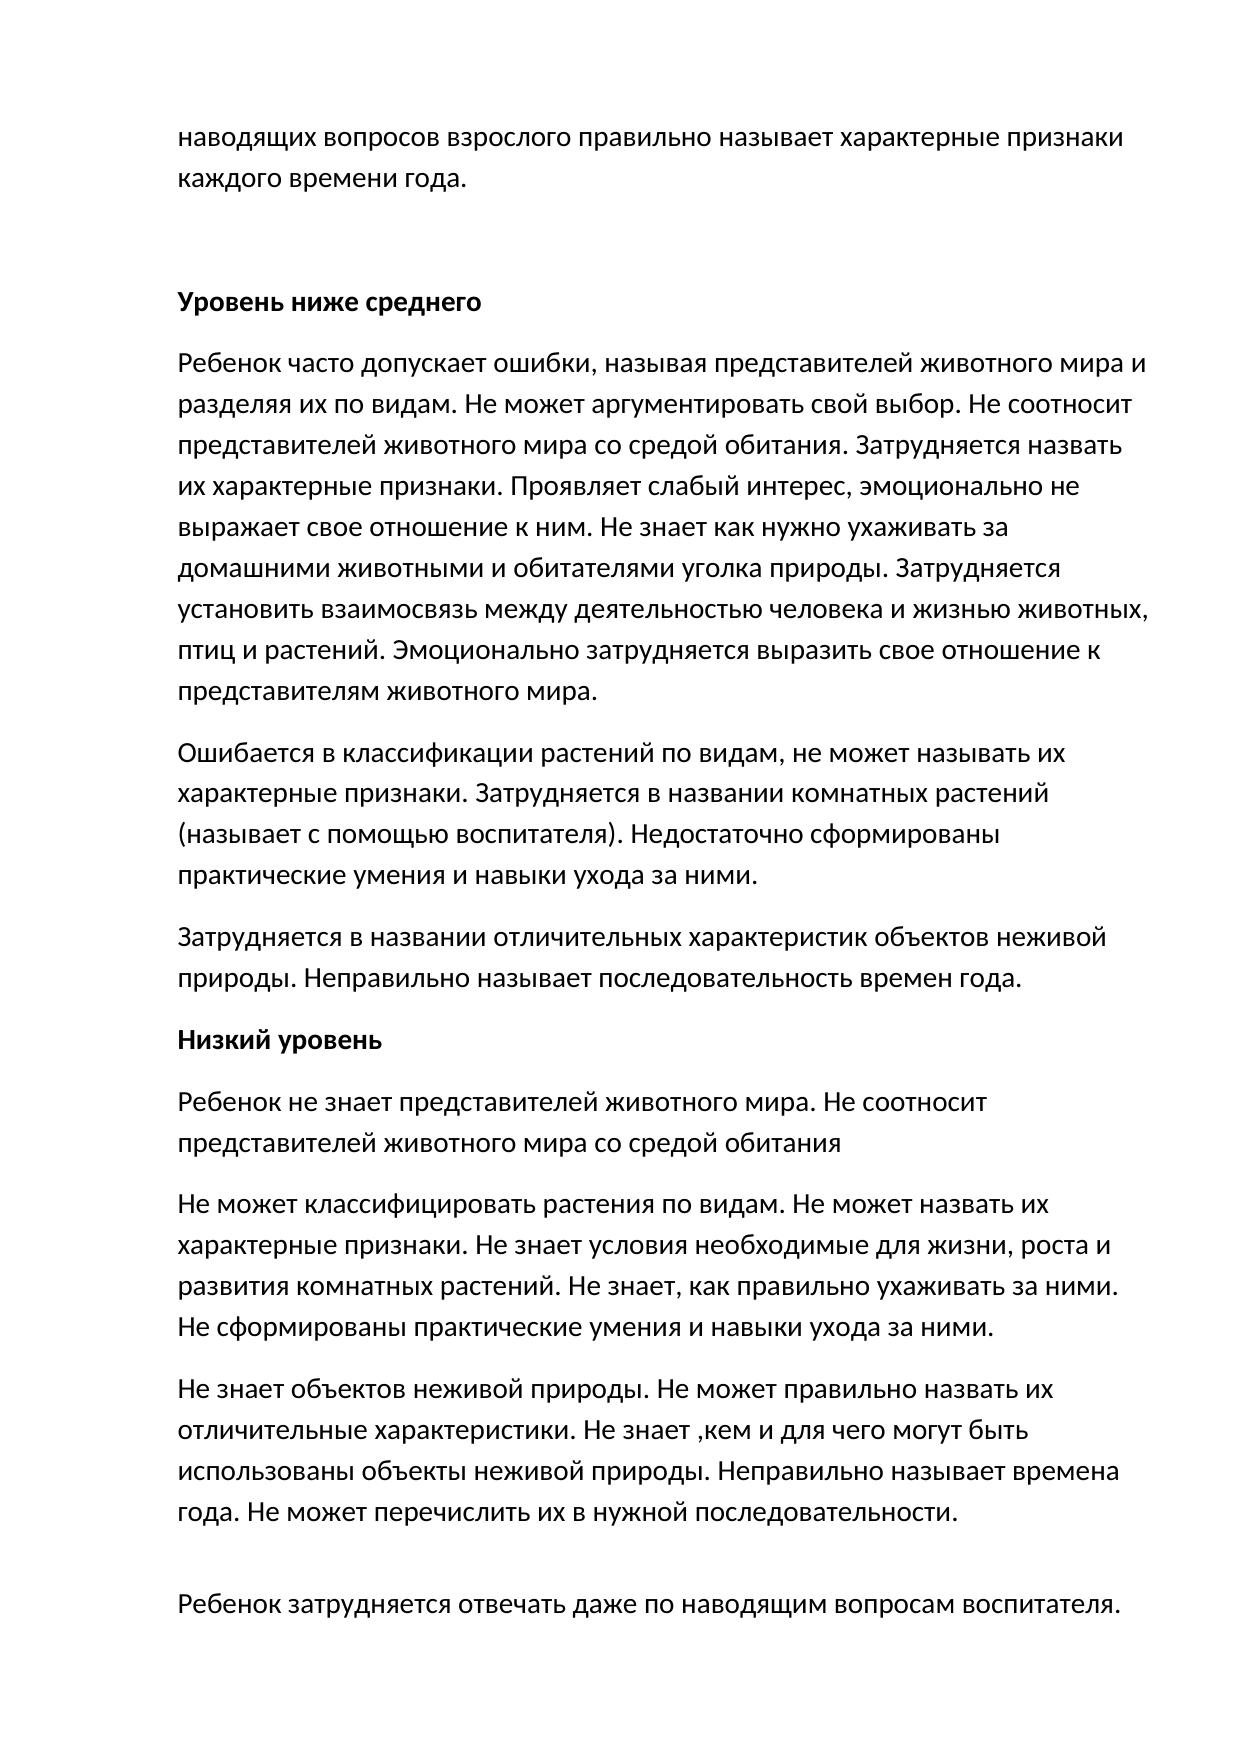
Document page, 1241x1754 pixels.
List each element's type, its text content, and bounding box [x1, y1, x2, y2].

text Ребенок не знает представителей животного мира. Не соотносит представителей животного мира со средой обитания [177, 1083, 1152, 1159]
text Ошибается в классификации растений по видам, не может называть их характерные признаки. Затрудняется в названии комнатных растений (называет с помощью воспитателя). Недостаточно сформированы практические умения и навыки ухода за ними. [177, 734, 1152, 892]
text Ребенок затрудняется отвечать даже по наводящим вопросам воспитателя. [177, 1586, 1152, 1621]
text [177, 118, 1152, 195]
text Затрудняется в названии отличительных характеристик объектов неживой природы. Неправильно называет последовательность времен года. [177, 918, 1152, 995]
text Не может классифицировать растения по видам. Не может назвать их характерные признаки. Не знает условия необходимые для жизни, роста и развития комнатных растений. Не знает, как правильно ухаживать за ними. Не сформированы практические умения и навыки ухода за ними. [177, 1185, 1152, 1344]
text Не знает объектов неживой природы. Не может правильно назвать их отличительные характеристики. Не знает ,кем и для чего могут быть использованы объекты неживой природы. Неправильно называет времена года. Не может перечислить их в нужной последовательности. [177, 1370, 1152, 1561]
text Низкий уровень [177, 1021, 1152, 1057]
text Уровень ниже среднего [177, 283, 1152, 318]
text Ребенок часто допускает ошибки, называя представителей животного мира и разделяя их по видам. Не может аргументировать свой выбор. Не соотносит представителей животного мира со средой обитания. Затрудняется назвать их характерные признаки. Проявляет слабый интерес, эмоционально не выражает свое отношение к ним. Не знает как нужно ухаживать за домашними животными и обитателями уголка природы. Затрудняется установить взаимосвязь между деятельностью человека и жизнью животных, птиц и растений. Эмоционально затрудняется выразить свое отношение к представителям животного мира. [177, 344, 1152, 707]
